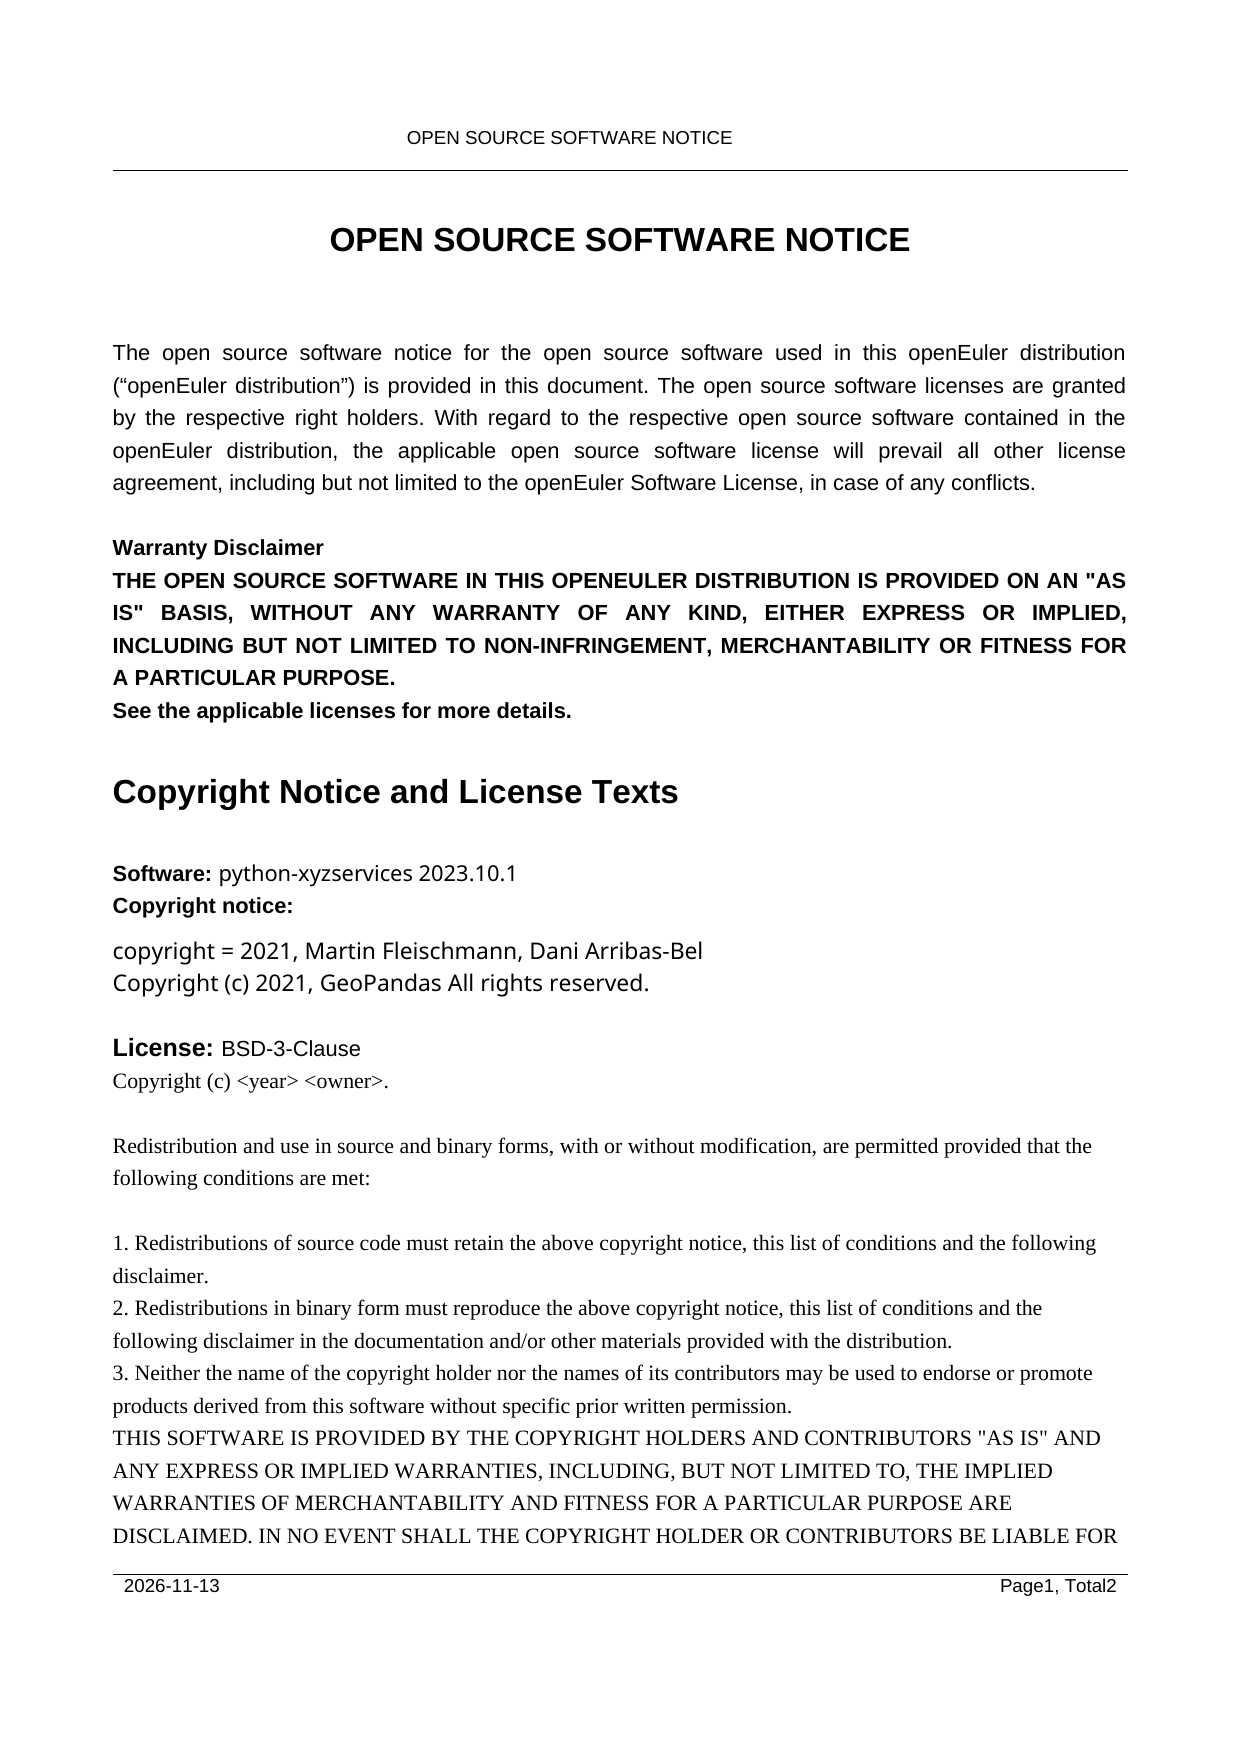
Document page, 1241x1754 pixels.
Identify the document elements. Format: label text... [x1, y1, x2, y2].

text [112, 1064, 1128, 1551]
text Warranty Disclaimer [112, 531, 1128, 564]
title Software: python-xyzservices 2023.10.1 [112, 856, 1128, 889]
text The open source software notice for the open source software used in this openEuler distribution (“openEuler distribution”) is provided in this document. The open source software licenses are granted by the respective right holders. With regard to the respective open source software contained in the openEuler distribution, the applicable open source software license will prevail all other license agreement, including but not limited to the openEuler Software License, in case of any conflicts. [112, 336, 1128, 499]
text THE OPEN SOURCE SOFTWARE IN THIS OPENEULER DISTRIBUTION IS PROVIDED ON AN "AS IS" BASIS, WITHOUT ANY WARRANTY OF ANY KIND, EITHER EXPRESS OR IMPLIED, INCLUDING BUT NOT LIMITED TO NON-INFRINGEMENT, MERCHANTABILITY OR FITNESS FOR A PARTICULAR PURPOSE. See the applicable licenses for more details. [112, 564, 1128, 726]
text License: BSD-3-Clause [112, 1031, 1128, 1064]
text copyright = 2021, Martin Fleischmann, Dani Arribas-Bel Copyright (c) 2021, GeoPandas All rights reserved. [112, 934, 1128, 1031]
text OPEN SOURCE SOFTWARE NOTICE [112, 206, 1128, 271]
text Copyright Notice and License Texts [112, 759, 1128, 824]
text Copyright notice: [112, 889, 1128, 921]
